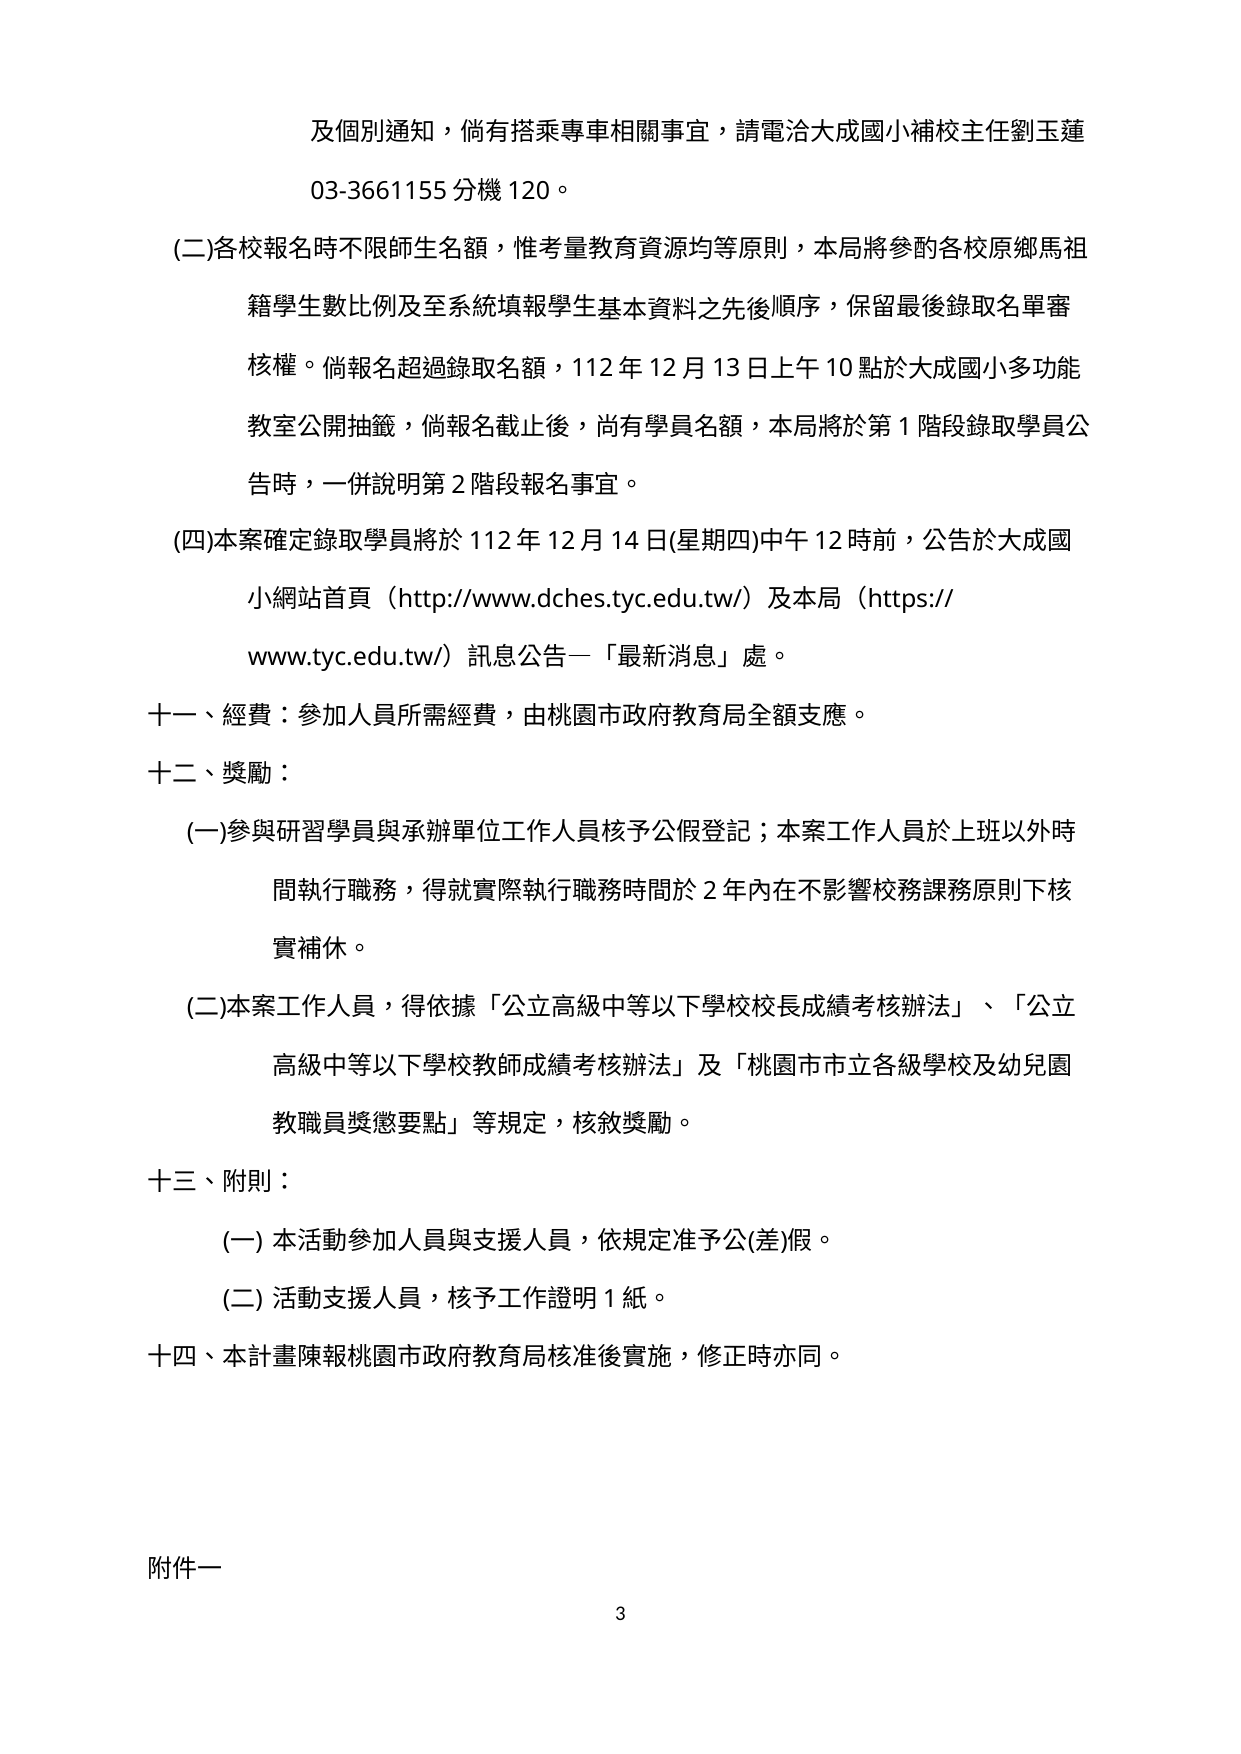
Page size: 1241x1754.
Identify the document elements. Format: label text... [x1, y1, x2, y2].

text 十一、經費：參加人員所需經費，由桃園市政府教育局全額支應。 [148, 677, 1092, 736]
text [148, 94, 1092, 211]
text 十三、附則： [148, 1144, 1092, 1202]
text (二)各校報名時不限師生名額，惟考量教育資源均等原則，本局將參酌各校原鄉馬祖籍學生數比例及至系統填報學生基本資料之先後順序，保留最後錄取名單審核權。倘報名超過錄取名額，112年12月13日上午10點於大成國小多功能教室公開抽籤，倘報名截止後，尚有學員名額，本局將於第1階段錄取學員公告時，一併說明第2階段報名事宜。 [148, 211, 1092, 502]
text 附件一 [148, 1548, 1092, 1586]
text 十四、本計畫陳報桃園市政府教育局核准後實施，修正時亦同。 [148, 1319, 1092, 1377]
text (二)本案工作人員，得依據「公立高級中等以下學校校長成績考核辦法」、「公立高級中等以下學校教師成績考核辦法」及「桃園市市立各級學校及幼兒園教職員獎懲要點」等規定，核敘獎勵。 [148, 969, 1092, 1144]
list 活動支援人員，核予工作證明1紙。 [223, 1261, 1092, 1319]
text 十二、獎勵： [148, 736, 1092, 794]
text (四)本案確定錄取學員將於112年12月14日(星期四)中午12時前，公告於大成國小網站首頁（http://www.dches.tyc.edu.tw/）及本局（https://www.tyc.edu.tw/）訊息公告—「最新消息」處。 [148, 502, 1080, 677]
text (一)參與研習學員與承辦單位工作人員核予公假登記；本案工作人員於上班以外時間執行職務，得就實際執行職務時間於2年內在不影響校務課務原則下核實補休。 [148, 794, 1092, 969]
list 本活動參加人員與支援人員，依規定准予公(差)假。 [223, 1202, 1092, 1261]
